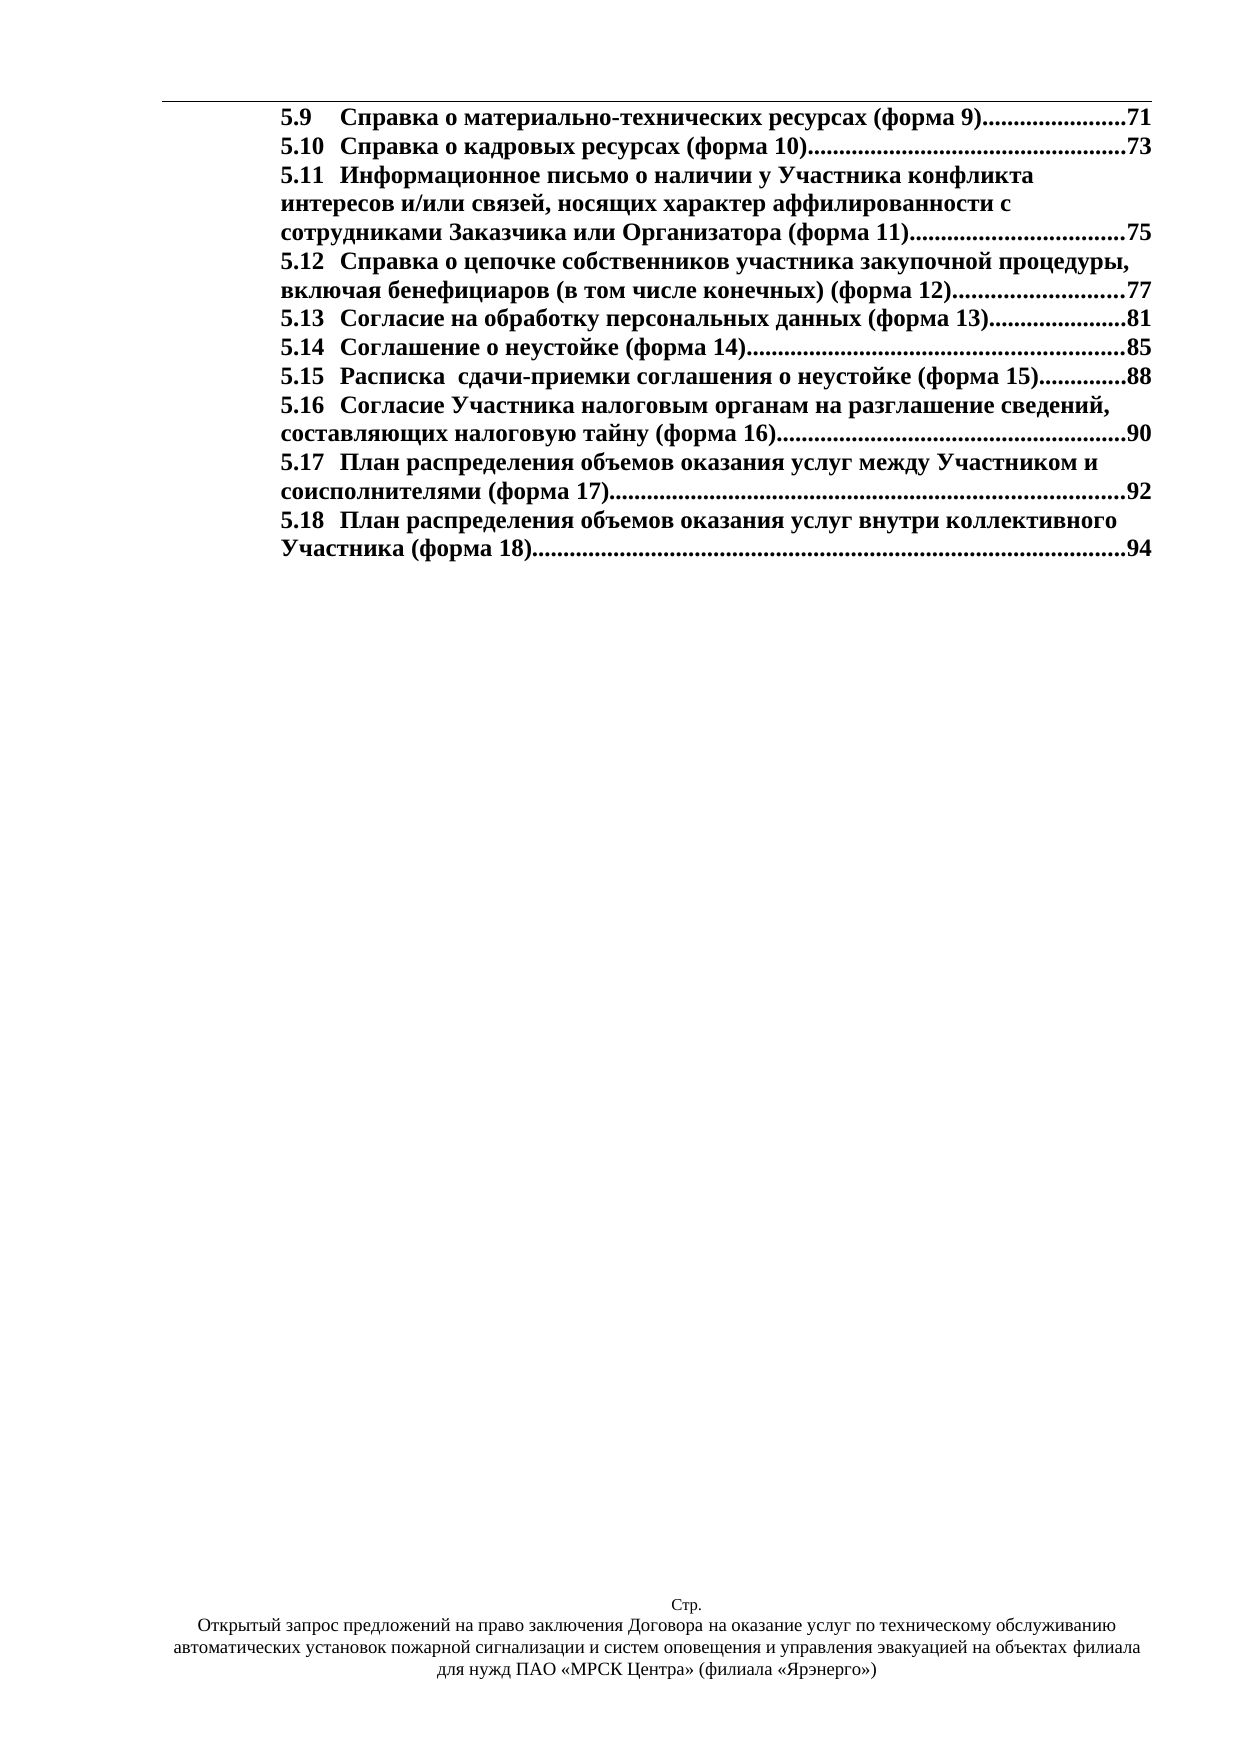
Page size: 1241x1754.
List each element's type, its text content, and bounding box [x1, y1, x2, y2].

text 5.9 Справка о материально-технических ресурсах (форма 9) 71 [280, 102, 1133, 131]
text 5.13 Согласие на обработку персональных данных (форма 13) 81 [280, 303, 1133, 332]
text 5.14 Соглашение о неустойке (форма 14) 85 [280, 332, 1133, 361]
text 5.10 Справка о кадровых ресурсах (форма 10) 73 [280, 131, 1133, 160]
text 5.11 Информационное письмо о наличии у Участника конфликта интересов и/или связей, носящих характер аффилированности с сотрудниками Заказчика или Организатора (форма 11) 75 [280, 160, 1133, 246]
text 5.15 Расписка сдачи-приемки соглашения о неустойке (форма 15) 88 [280, 361, 1133, 390]
text 5.12 Справка о цепочке собственников участника закупочной процедуры, включая бенефициаров (в том числе конечных) (форма 12) 77 [280, 246, 1133, 303]
text 5.16 Согласие Участника налоговым органам на разглашение сведений, составляющих налоговую тайну (форма 16) 90 [280, 390, 1133, 447]
text 5.18 План распределения объемов оказания услуг внутри коллективного Участника (форма 18) 94 [280, 505, 1133, 562]
text 5.17 План распределения объемов оказания услуг между Участником и соисполнителями (форма 17) 92 [280, 447, 1133, 505]
